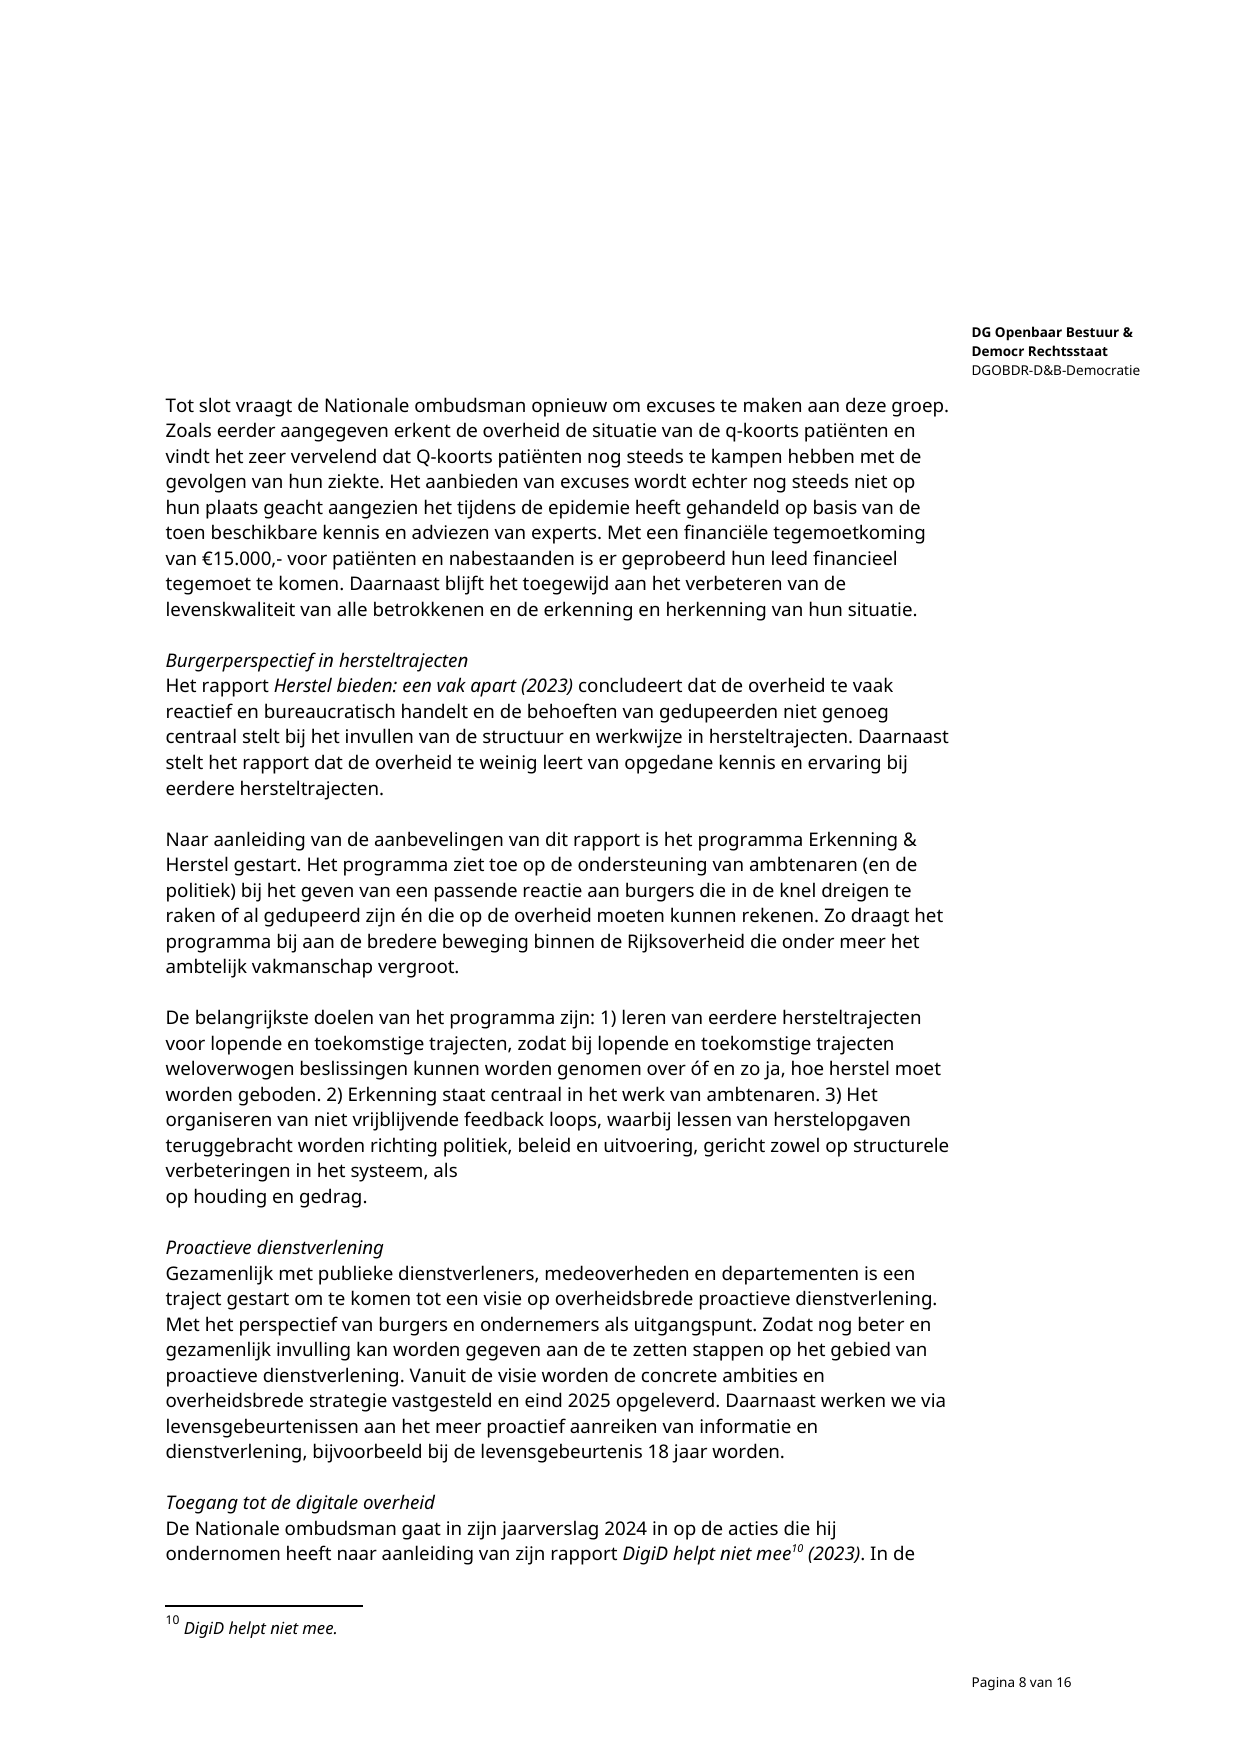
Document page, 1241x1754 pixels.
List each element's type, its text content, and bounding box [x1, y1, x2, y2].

text Naar aanleiding van de aanbevelingen van dit rapport is het programma Erkenning & Herstel gestart. Het programma ziet toe op de ondersteuning van ambtenaren (en de politiek) bij het geven van een passende reactie aan burgers die in de knel dreigen te raken of al gedupeerd zijn én die op de overheid moeten kunnen rekenen. Zo draagt het programma bij aan de bredere beweging binnen de Rijksoverheid die onder meer het ambtelijk vakmanschap vergroot. [165, 826, 951, 979]
text Toegang tot de digitale overheid [165, 1489, 951, 1515]
text op houding en gedrag. [165, 1183, 951, 1209]
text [165, 1515, 951, 1566]
text Tot slot vraagt de Nationale ombudsman opnieuw om excuses te maken aan deze groep. Zoals eerder aangegeven erkent de overheid de situatie van de q-koorts patiënten en vindt het zeer vervelend dat Q-koorts patiënten nog steeds te kampen hebben met de gevolgen van hun ziekte. Het aanbieden van excuses wordt echter nog steeds niet op hun plaats geacht aangezien het tijdens de epidemie heeft gehandeld op basis van de toen beschikbare kennis en adviezen van experts. Met een financiële tegemoetkoming van €15.000,- voor patiënten en nabestaanden is er geprobeerd hun leed financieel tegemoet te komen. Daarnaast blijft het toegewijd aan het verbeteren van de levenskwaliteit van alle betrokkenen en de erkenning en herkenning van hun situatie. [165, 392, 951, 622]
text De belangrijkste doelen van het programma zijn: 1) leren van eerdere hersteltrajecten voor lopende en toekomstige trajecten, zodat bij lopende en toekomstige trajecten weloverwogen beslissingen kunnen worden genomen over óf en zo ja, hoe herstel moet worden geboden. 2) Erkenning staat centraal in het werk van ambtenaren. 3) Het organiseren van niet vrijblijvende feedback loops, waarbij lessen van herstelopgaven teruggebracht worden richting politiek, beleid en uitvoering, gericht zowel op structurele verbeteringen in het systeem, als [165, 1004, 951, 1183]
text Burgerperspectief in hersteltrajecten Het rapport Herstel bieden: een vak apart (2023) concludeert dat de overheid te vaak reactief en bureaucratisch handelt en de behoeften van gedupeerden niet genoeg centraal stelt bij het invullen van de structuur en werkwijze in hersteltrajecten. Daarnaast stelt het rapport dat de overheid te weinig leert van opgedane kennis en ervaring bij eerdere hersteltrajecten. [165, 647, 951, 800]
text Proactieve dienstverlening Gezamenlijk met publieke dienstverleners, medeoverheden en departementen is een traject gestart om te komen tot een visie op overheidsbrede proactieve dienstverlening. Met het perspectief van burgers en ondernemers als uitgangspunt. Zodat nog beter en gezamenlijk invulling kan worden gegeven aan de te zetten stappen op het gebied van proactieve dienstverlening. Vanuit de visie worden de concrete ambities en overheidsbrede strategie vastgesteld en eind 2025 opgeleverd. Daarnaast werken we via levensgebeurtenissen aan het meer proactief aanreiken van informatie en dienstverlening, bijvoorbeeld bij de levensgebeurtenis 18 jaar worden. [165, 1234, 951, 1489]
